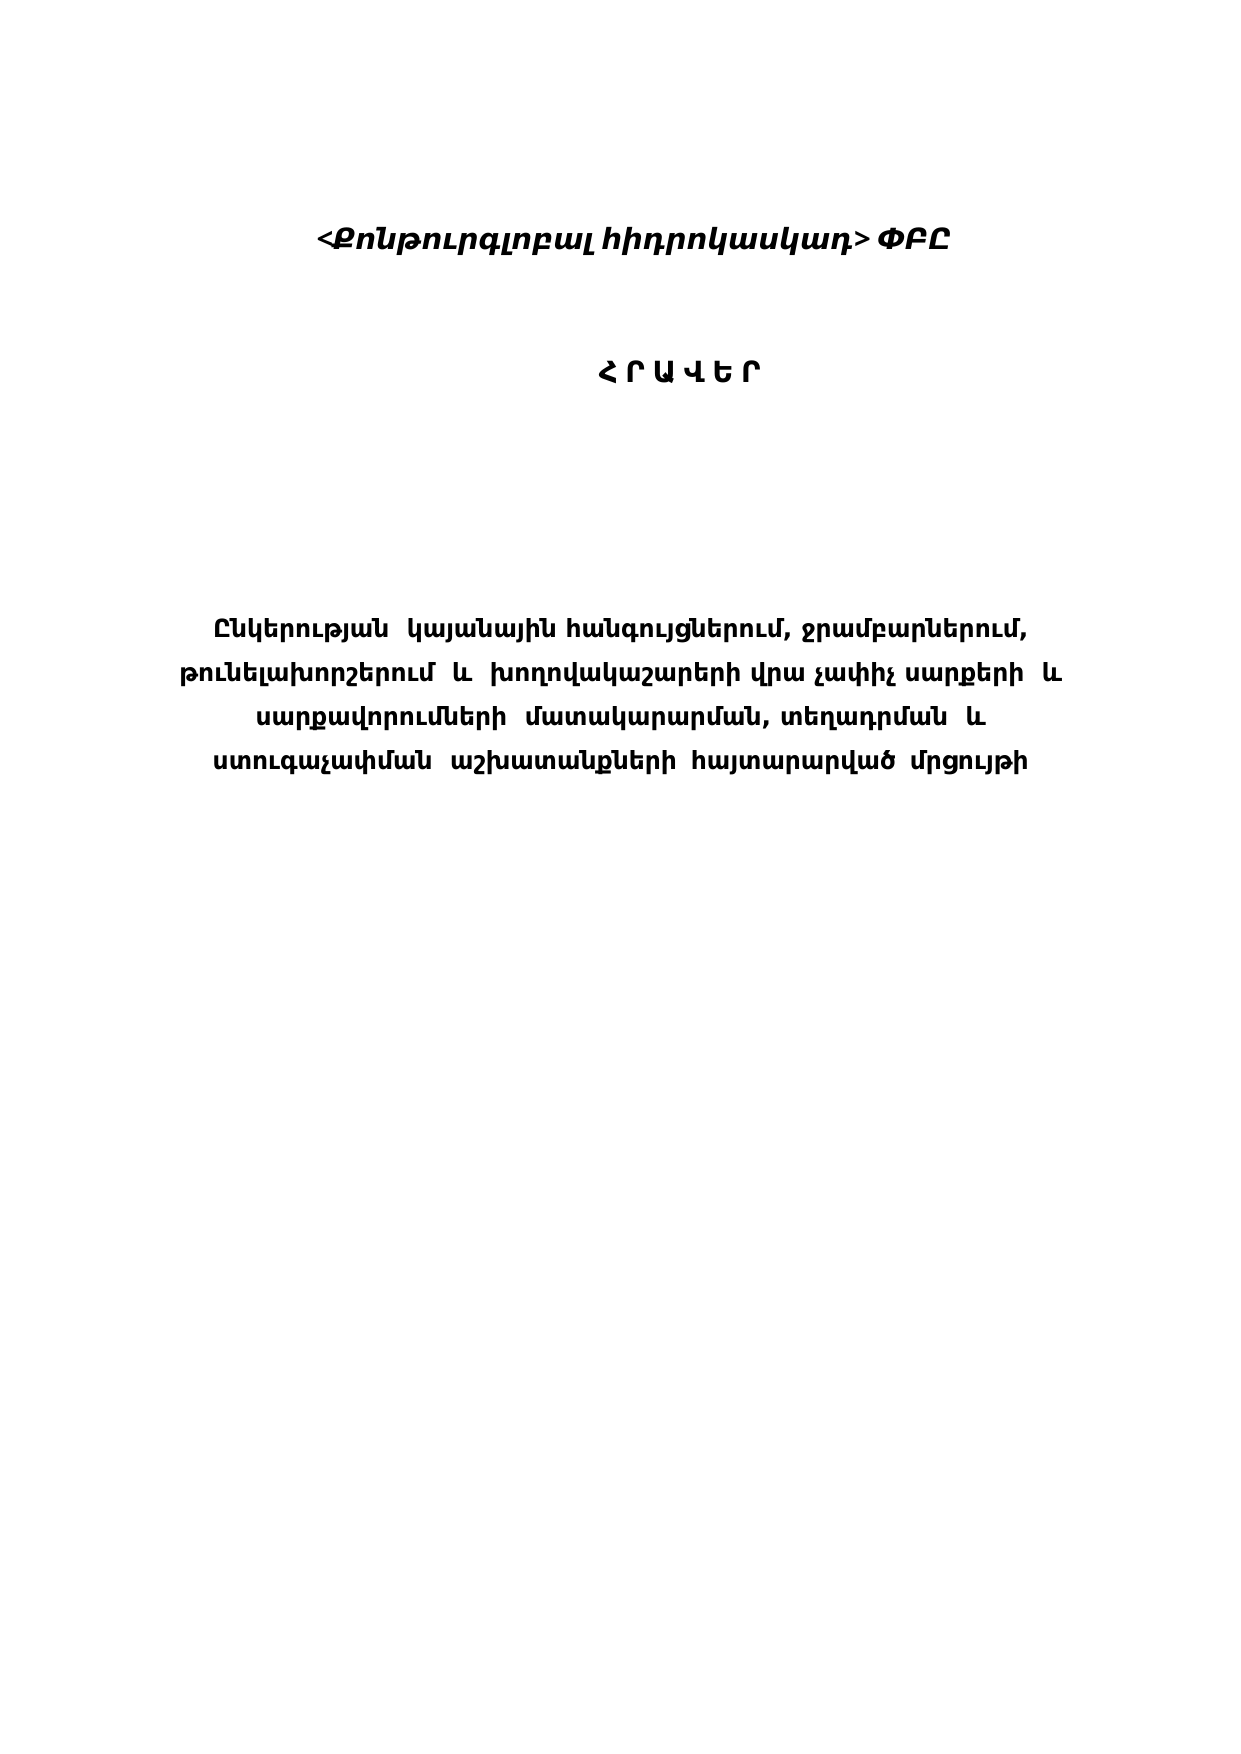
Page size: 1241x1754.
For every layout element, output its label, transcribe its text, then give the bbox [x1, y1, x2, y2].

text Հ Ր Ա Վ Ե Ր [150, 352, 1091, 391]
text Ընկերության կայանային հանգույցներում, ջրամբարներում, թունելախորշերում և խողովակաշարերի վրա չափիչ սարքերի և սարքավորումների մատակարարման, տեղադրման և ստուգաչափման աշխատանքների հայտարարված մրցույթի [150, 614, 1091, 776]
text <Քոնթուրգլոբալ հիդրոկասկադ> ՓԲԸ [106, 218, 1090, 258]
